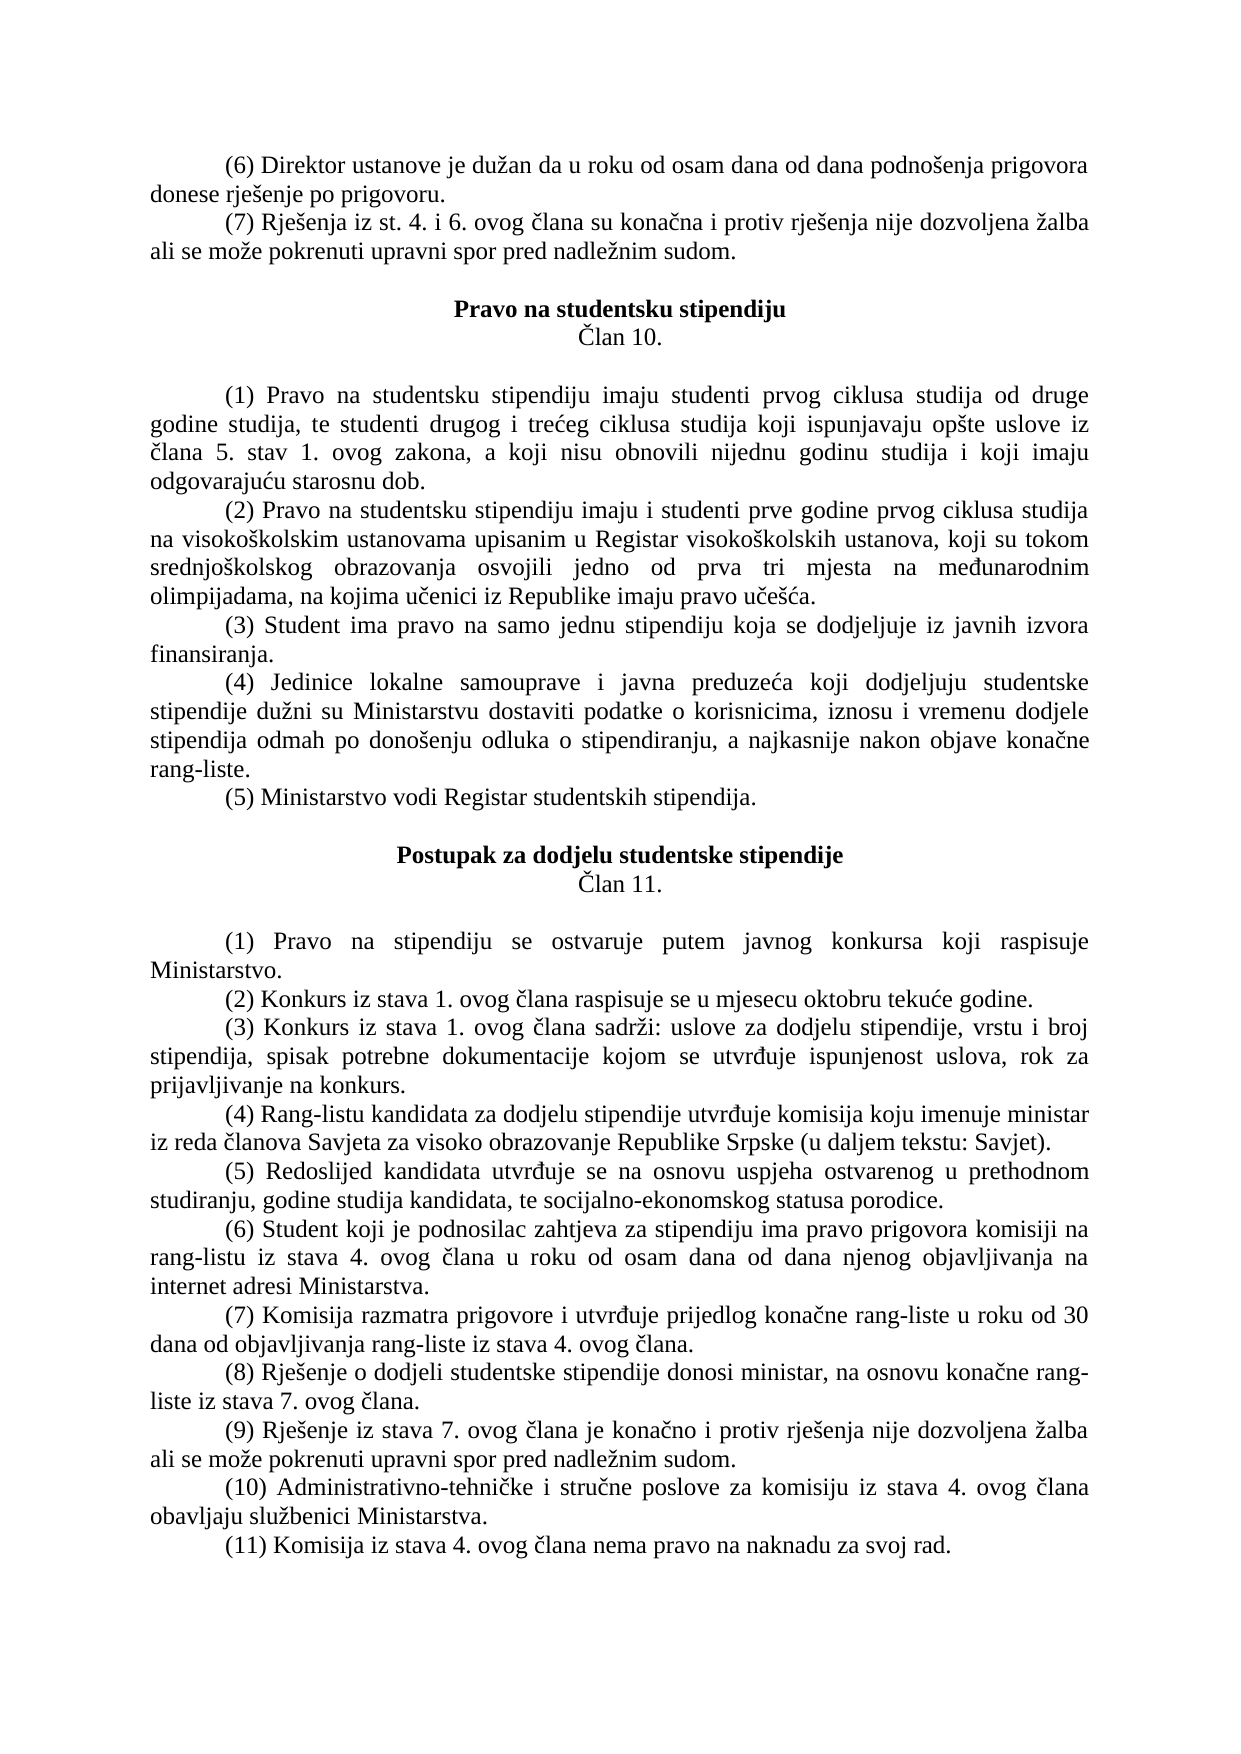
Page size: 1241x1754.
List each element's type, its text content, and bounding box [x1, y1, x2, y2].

text Član 10. [150, 322, 1090, 351]
text (10) Administrativno-tehničke i stručne poslove za komisiju iz stava 4. ovog člana obavljaju službenici Ministarstva. [150, 1472, 1090, 1530]
text (2) Konkurs iz stava 1. ovog člana raspisuje se u mjesecu oktobru tekuće godine. [150, 984, 1090, 1012]
text (6) Student koji je podnosilac zahtjeva za stipendiju ima pravo prigovora komisiji na rang-listu iz stava 4. ovog člana u roku od osam dana od dana njenog objavljivanja na internet adresi Ministarstva. [150, 1214, 1090, 1300]
text (4) Jedinice lokalne samouprave i javna preduzeća koji dodjeljuju studentske stipendije dužni su Ministarstvu dostaviti podatke o korisnicima, iznosu i vremenu dodjele stipendija odmah po donošenju odluka o stipendiranju, a najkasnije nakon objave konačne rang-liste. [150, 667, 1090, 782]
text (7) Rješenja iz st. 4. i 6. ovog člana su konačna i protiv rješenja nije dozvoljena žalba ali se može pokrenuti upravni spor pred nadležnim sudom. [150, 207, 1090, 265]
text (3) Student ima pravo na samo jednu stipendiju koja se dodjeljuje iz javnih izvora finansiranja. [150, 610, 1090, 667]
text (3) Konkurs iz stava 1. ovog člana sadrži: uslove za dodjelu stipendije, vrstu i broj stipendija, spisak potrebne dokumentacije kojom se utvrđuje ispunjenost uslova, rok za prijavljivanje na konkurs. [150, 1012, 1090, 1099]
text (8) Rješenje o dodjeli studentske stipendije donosi ministar, na osnovu konačne rang-liste iz stava 7. ovog člana. [150, 1357, 1090, 1415]
text (9) Rješenje iz stava 7. ovog člana je konačno i protiv rješenja nije dozvoljena žalba ali se može pokrenuti upravni spor pred nadležnim sudom. [150, 1415, 1090, 1472]
text (11) Komisija iz stava 4. ovog člana nema pravo na naknadu za svoj rad. [150, 1530, 1090, 1559]
text (6) Direktor ustanove je dužan da u roku od osam dana od dana podnošenja prigovora donese rješenje po prigovoru. [150, 150, 1090, 207]
text Član 11. [150, 869, 1090, 897]
text Pravo na studentsku stipendiju [150, 294, 1090, 322]
text (5) Ministarstvo vodi Registar studentskih stipendija. [150, 782, 1090, 811]
text Postupak za dodjelu studentske stipendije [150, 840, 1090, 869]
text (4) Rang-listu kandidata za dodjelu stipendije utvrđuje komisija koju imenuje ministar iz reda članova Savjeta za visoko obrazovanje Republike Srpske (u daljem tekstu: Savjet). [150, 1099, 1090, 1156]
text (5) Redoslijed kandidata utvrđuje se na osnovu uspjeha ostvarenog u prethodnom studiranju, godine studija kandidata, te socijalno-ekonomskog statusa porodice. [150, 1156, 1090, 1214]
text (7) Komisija razmatra prigovore i utvrđuje prijedlog konačne rang-liste u roku od 30 dana od objavljivanja rang-liste iz stava 4. ovog člana. [150, 1300, 1090, 1357]
text (2) Pravo na studentsku stipendiju imaju i studenti prve godine prvog ciklusa studija na visokoškolskim ustanovama upisanim u Registar visokoškolskih ustanova, koji su tokom srednjoškolskog obrazovanja osvojili jedno od prva tri mjesta na međunarodnim olimpijadama, na kojima učenici iz Republike imaju pravo učešća. [150, 495, 1090, 610]
text (1) Pravo na stipendiju se ostvaruje putem javnog konkursa koji raspisuje Ministarstvo. [150, 926, 1090, 984]
text (1) Pravo na studentsku stipendiju imaju studenti prvog ciklusa studija od druge godine studija, te studenti drugog i trećeg ciklusa studija koji ispunjavaju opšte uslove iz člana 5. stav 1. ovog zakona, a koji nisu obnovili nijednu godinu studija i koji imaju odgovarajuću starosnu dob. [150, 380, 1090, 495]
